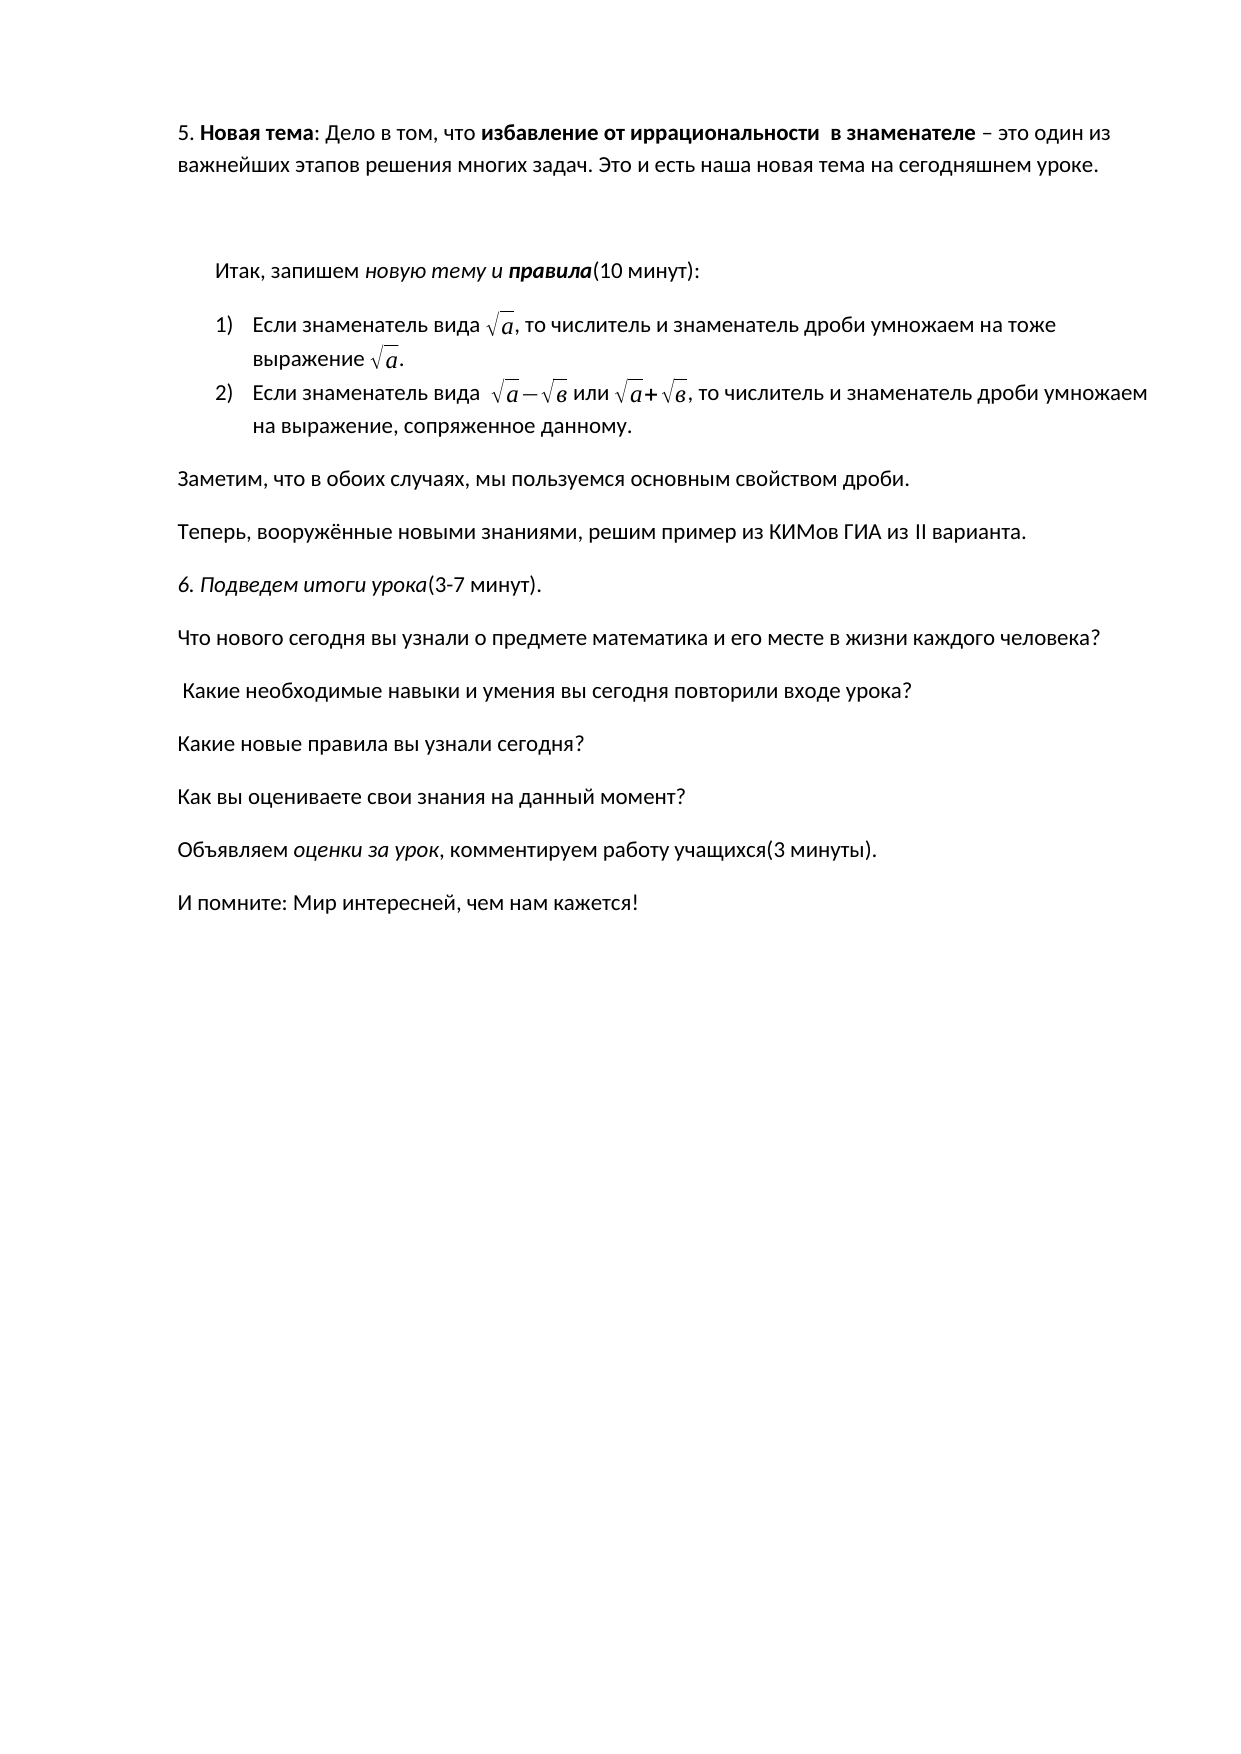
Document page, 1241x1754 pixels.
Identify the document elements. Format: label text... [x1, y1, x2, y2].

text Что нового сегодня вы узнали о предмете математика и его месте в жизни каждого человека? [177, 623, 1152, 651]
list Если знаменатель вида или , то числитель и знаменатель дроби умножаем на выражение, сопряженное данному. [215, 377, 1152, 439]
text Какие необходимые навыки и умения вы сегодня повторили входе урока? [177, 676, 1152, 704]
text Как вы оцениваете свои знания на данный момент? [177, 782, 1152, 810]
text Итак, запишем новую тему и правила(10 минут): [177, 256, 1152, 284]
text 5. Новая тема: Дело в том, что избавление от иррациональности в знаменателе – это один из важнейших этапов решения многих задач. Это и есть наша новая тема на сегодняшнем уроке. [177, 118, 1152, 178]
text Объявляем оценки за урок, комментируем работу учащихся(3 минуты). [177, 835, 1152, 863]
text Заметим, что в обоих случаях, мы пользуемся основным свойством дроби. [177, 464, 1152, 492]
text Теперь, вооружённые новыми знаниями, решим пример из КИМов ГИА из II варианта. [177, 517, 1152, 545]
text Какие новые правила вы узнали сегодня? [177, 729, 1152, 757]
text И помните: Мир интересней, чем нам кажется! [177, 888, 1152, 916]
list Если знаменатель вида , то числитель и знаменатель дроби умножаем на тоже выражение . [215, 309, 1152, 373]
text 6. Подведем итоги урока(3-7 минут). [177, 570, 1152, 598]
